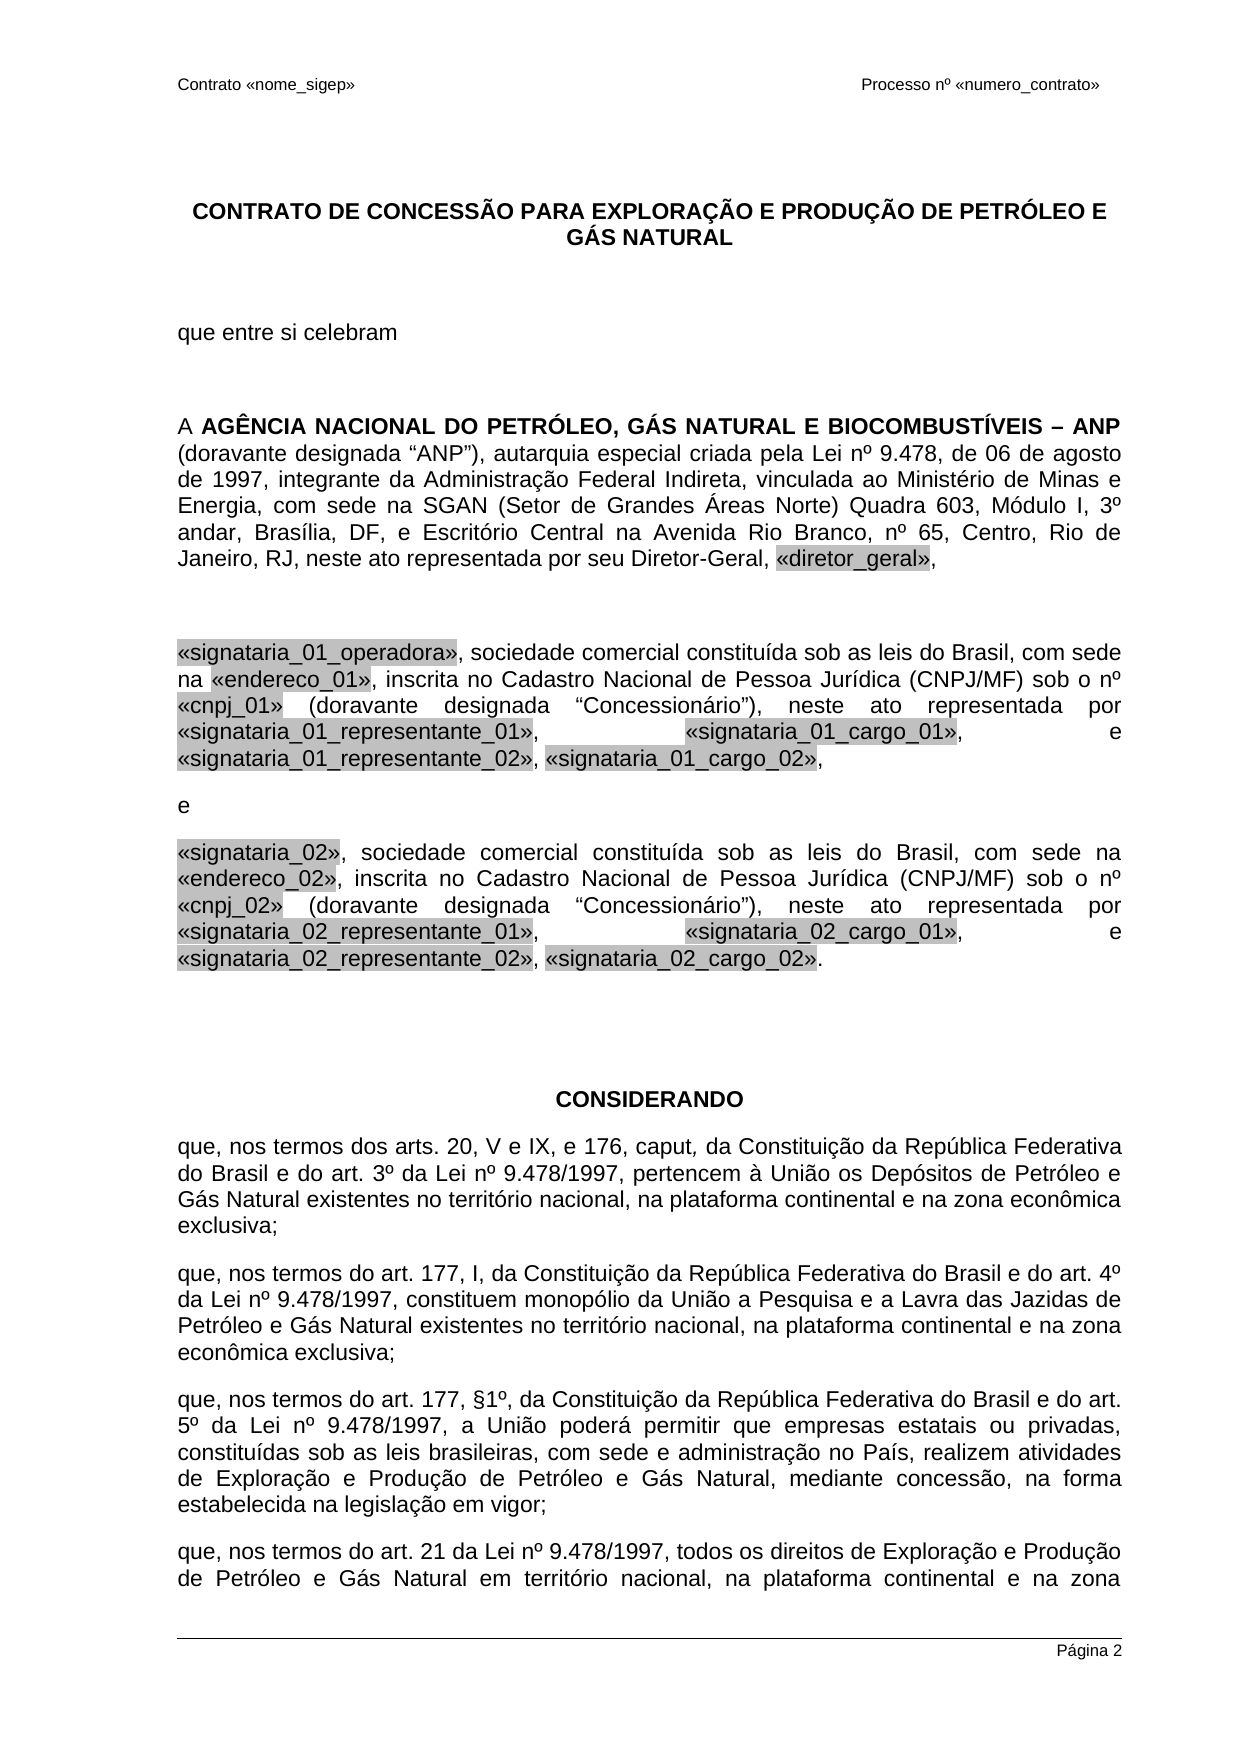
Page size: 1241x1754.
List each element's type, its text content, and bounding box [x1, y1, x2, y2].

text «signataria_02», sociedade comercial constituída sob as leis do Brasil, com sede na «endereco_02», inscrita no Cadastro Nacional de Pessoa Jurídica (CNPJ/MF) sob o nº «cnpj_02» (doravante designada “Concessionário”), neste ato representada por «signataria_02_representante_01», «signataria_02_cargo_01», e «signataria_02_representante_02», «signataria_02_cargo_02». [177, 839, 1122, 971]
text que, nos termos dos arts. 20, V e IX, e 176, caput, da Constituição da República Federativa do Brasil e do art. 3º da Lei nº 9.478/1997, pertencem à União os Depósitos de Petróleo e Gás Natural existentes no território nacional, na plataforma continental e na zona econômica exclusiva; [177, 1133, 1122, 1239]
text CONTRATO DE CONCESSÃO PARA EXPLORAÇÃO E PRODUÇÃO DE PETRÓLEO E GÁS NATURAL [177, 198, 1122, 251]
text A AGÊNCIA NACIONAL DO PETRÓLEO, GÁS NATURAL E BIOCOMBUSTÍVEIS – ANP (doravante designada “ANP”), autarquia especial criada pela Lei nº 9.478, de 06 de agosto de 1997, integrante da Administração Federal Indireta, vinculada ao Ministério de Minas e Energia, com sede na SGAN (Setor de Grandes Áreas Norte) Quadra 603, Módulo I, 3º andar, Brasília, DF, e Escritório Central na Avenida Rio Branco, nº 65, Centro, Rio de Janeiro, RJ, neste ato representada por seu Diretor-Geral, «diretor_geral», [177, 413, 1122, 571]
text que, nos termos do art. 177, I, da Constituição da República Federativa do Brasil e do art. 4º da Lei nº 9.478/1997, constituem monopólio da União a Pesquisa e a Lavra das Jazidas de Petróleo e Gás Natural existentes no território nacional, na plataforma continental e na zona econômica exclusiva; [177, 1259, 1122, 1365]
text que entre si celebram [177, 319, 1122, 345]
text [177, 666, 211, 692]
text e [177, 792, 1122, 818]
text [177, 1538, 1122, 1591]
text que, nos termos do art. 177, §1º, da Constituição da República Federativa do Brasil e do art. 5º da Lei nº 9.478/1997, a União poderá permitir que empresas estatais ou privadas, constituídas sob as leis brasileiras, com sede e administração no País, realizem atividades de Exploração e Produção de Petróleo e Gás Natural, mediante concessão, na forma estabelecida na legislação em vigor; [177, 1386, 1122, 1517]
text CONSIDERANDO [177, 1086, 1122, 1112]
text «signataria_01_operadora», sociedade comercial constituída sob as leis do Brasil, com sede na «endereco_01», inscrita no Cadastro Nacional de Pessoa Jurídica (CNPJ/MF) sob o nº «cnpj_01» (doravante designada “Concessionário”), neste ato representada por «signataria_01_representante_01», «signataria_01_cargo_01», e «signataria_01_representante_02», «signataria_01_cargo_02», [283, 639, 1122, 771]
